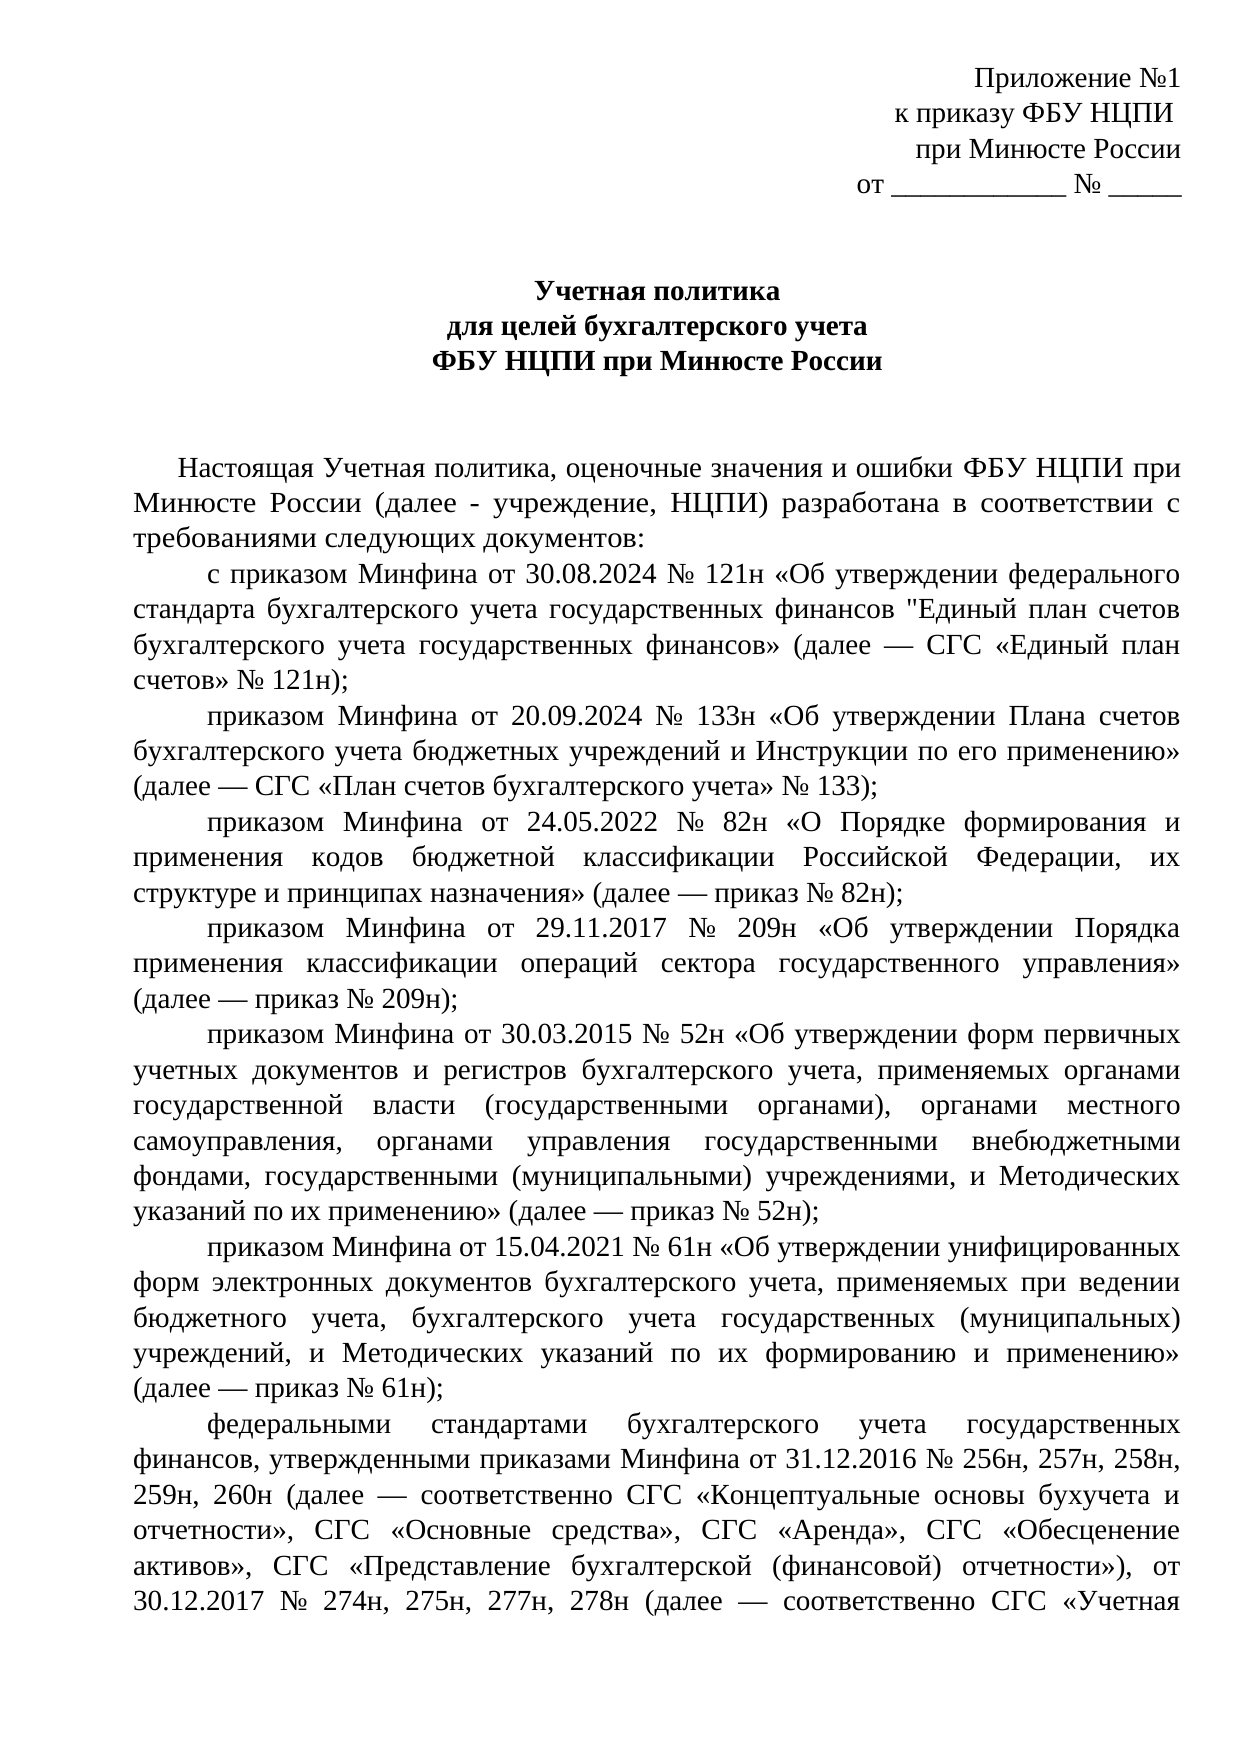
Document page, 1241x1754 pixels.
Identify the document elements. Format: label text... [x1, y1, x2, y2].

text приказом Минфина от 20.09.2024 № 133н «Об утверждении Плана счетов бухгалтерского учета бюджетных учреждений и Инструкции по его применению» (далее — СГС «План счетов бухгалтерского учета» № 133); [133, 697, 1181, 803]
text приказом Минфина от 15.04.2021 № 61н «Об утверждении унифицированных форм электронных документов бухгалтерского учета, применяемых при ведении бюджетного учета, бухгалтерского учета государственных (муниципальных) учреждений, и Методических указаний по их формированию и применению» (далее — приказ № 61н); [133, 1228, 1181, 1405]
text приказом Минфина от 24.05.2022 № 82н «О Порядке формирования и применения кодов бюджетной классификации Российской Федерации, их структуре и принципах назначения» (далее — приказ № 82н); [133, 803, 1181, 909]
text Учетная политика [133, 272, 1181, 307]
text ФБУ НЦПИ при Минюсте России [133, 342, 1181, 378]
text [133, 1405, 1181, 1617]
text приказом Минфина от 29.11.2017 № 209н «Об утверждении Порядка применения классификации операций сектора государственного управления» (далее — приказ № 209н); [133, 909, 1181, 1015]
text к приказу ФБУ НЦПИ при Минюсте России [133, 94, 1181, 165]
list Настоящая Учетная политика, оценочные значения и ошибки ФБУ НЦПИ при Минюсте России (далее - учреждение, НЦПИ) разработана в соответствии с требованиями следующих документов: [133, 449, 1181, 555]
text приказом Минфина от 30.03.2015 № 52н «Об утверждении форм первичных учетных документов и регистров бухгалтерского учета, применяемых органами государственной власти (государственными органами), органами местного самоуправления, органами управления государственными внебюджетными фондами, государственными (муниципальными) учреждениями, и Методических указаний по их применению» (далее — приказ № 52н); [133, 1015, 1181, 1228]
text от ____________ № _____ [133, 165, 1181, 201]
text для целей бухгалтерского учета [133, 307, 1181, 342]
text Приложение №1 [694, 59, 1181, 94]
text с приказом Минфина от 30.08.2024 № 121н «Об утверждении федерального стандарта бухгалтерского учета государственных финансов "Единый план счетов бухгалтерского учета государственных финансов» (далее — СГС «Единый план счетов» № 121н); [133, 555, 1181, 697]
